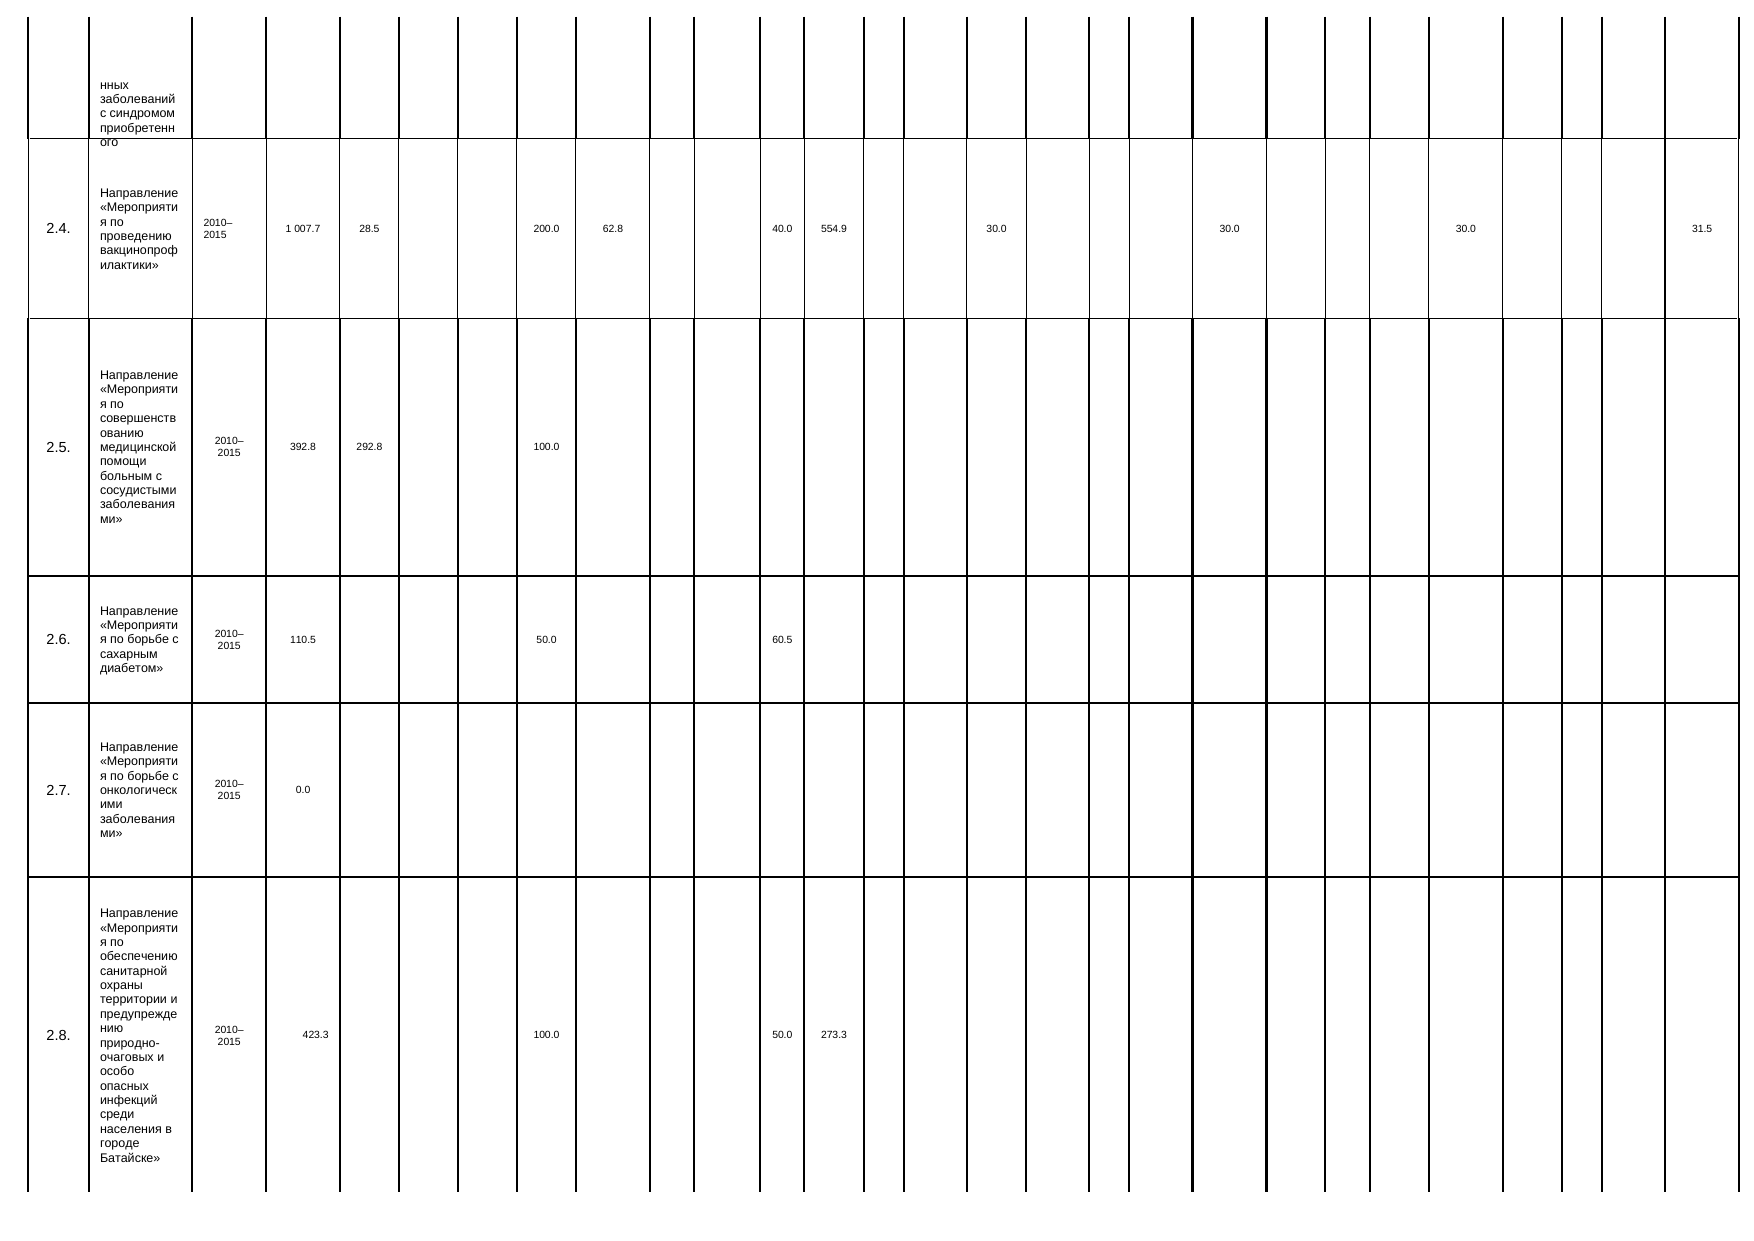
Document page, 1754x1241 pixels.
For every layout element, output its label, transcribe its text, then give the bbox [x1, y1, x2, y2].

table_cell [458, 139, 516, 318]
table_cell [459, 704, 516, 876]
table_cell [650, 139, 694, 318]
table_cell [1130, 139, 1192, 318]
table_cell [1503, 139, 1561, 318]
table_cell [1326, 139, 1369, 318]
table_cell [761, 704, 803, 876]
table_cell 554.9 [805, 139, 863, 318]
table_cell [1090, 139, 1129, 318]
table_cell 273.3 [805, 878, 863, 1192]
table_cell [1090, 319, 1128, 575]
table_cell 62.8 [576, 139, 649, 318]
table_cell 2010– 2015 [193, 878, 265, 1192]
table_cell [1603, 878, 1664, 1192]
table_cell 292.8 [341, 319, 398, 575]
table_cell [651, 319, 693, 575]
table_cell [905, 878, 966, 1192]
table_cell [1370, 139, 1428, 318]
table_cell [1562, 139, 1601, 318]
table_cell [865, 704, 903, 876]
table_cell 28.5 [340, 139, 398, 318]
table_cell [805, 704, 863, 876]
table_cell [695, 139, 760, 318]
table_cell [968, 577, 1025, 702]
table_cell [577, 577, 649, 702]
table_cell [577, 878, 649, 1192]
table_cell [1027, 878, 1088, 1192]
table_cell [905, 319, 966, 575]
table_cell [1504, 878, 1561, 1192]
table_cell [341, 878, 398, 1192]
table_cell [1602, 139, 1664, 318]
table_cell 50.0 [761, 878, 803, 1192]
table_cell 392.8 [267, 319, 339, 575]
table_cell Направление «Мероприятия по борьбе с онкологическими заболеваниями» [90, 704, 191, 876]
table_cell Направление «Мероприятия по проведению вакцинопрофилактики» [89, 139, 192, 318]
table_cell [1130, 878, 1191, 1192]
table_cell [1130, 577, 1191, 702]
table_cell [1268, 577, 1324, 702]
table_cell [400, 319, 457, 575]
table_cell [1666, 704, 1738, 876]
table_cell [400, 878, 457, 1192]
table_cell 50.0 [518, 577, 575, 702]
table_cell 60.5 [761, 577, 803, 702]
table_cell 2.5. [29, 319, 88, 575]
table_cell 1 007.7 [267, 139, 339, 318]
table_cell 2010– 2015 [193, 319, 265, 575]
table_cell Направление «Мероприятия по обеспечению санитарной охраны территории и предупреждению природно-очаговых и особо опасных инфекций среди населения в городе Батайске» [90, 878, 191, 1192]
table_cell [1267, 139, 1325, 318]
table_cell [1326, 577, 1369, 702]
table_cell 2010– 2015 [193, 704, 265, 876]
table_cell [1090, 878, 1128, 1192]
table_cell [1371, 704, 1428, 876]
table_cell [865, 319, 903, 575]
table_cell [1194, 577, 1265, 702]
table_cell [651, 878, 693, 1192]
table_cell [1130, 319, 1191, 575]
table_cell 200.0 [517, 139, 575, 318]
table_cell [1430, 319, 1502, 575]
table_cell [1563, 878, 1601, 1192]
table_cell [1371, 577, 1428, 702]
table_cell [1268, 319, 1324, 575]
table_cell [651, 704, 693, 876]
table_cell [761, 319, 803, 575]
table_cell [1603, 704, 1664, 876]
table_cell [1027, 319, 1088, 575]
table_cell [459, 319, 516, 575]
table_cell [1194, 704, 1265, 876]
table_cell [1090, 704, 1128, 876]
table_cell [865, 878, 903, 1192]
table_cell [577, 704, 649, 876]
table_cell [865, 577, 903, 702]
table_cell [1603, 577, 1664, 702]
table_cell [695, 704, 759, 876]
table_cell [1563, 704, 1601, 876]
table_cell [695, 878, 759, 1192]
table_cell [1430, 577, 1502, 702]
table_cell 30.0 [1193, 139, 1266, 318]
table_cell [1666, 318, 1738, 575]
table_cell 423.3 [267, 878, 339, 1192]
table_cell 100.0 [518, 878, 575, 1192]
table_cell [1504, 319, 1561, 575]
table_cell [1666, 878, 1738, 1192]
table_cell [1430, 704, 1502, 876]
table_cell [1563, 319, 1601, 575]
table_cell [1027, 577, 1088, 702]
table_cell [400, 577, 457, 702]
table_cell 31.5 [1666, 138, 1738, 318]
table_cell [577, 319, 649, 575]
table_cell 2.6. [29, 577, 88, 702]
table_cell [1268, 878, 1324, 1192]
table_cell [968, 878, 1025, 1192]
table_cell 2010– 2015 [193, 139, 266, 318]
table_cell [1027, 704, 1088, 876]
table_cell [695, 577, 759, 702]
table_cell 30.0 [967, 139, 1026, 318]
table_cell [864, 139, 903, 318]
table_cell 2.7. [29, 704, 88, 876]
table_cell [1563, 577, 1601, 702]
table_cell [695, 319, 759, 575]
table_cell [968, 704, 1025, 876]
table_cell [341, 577, 398, 702]
table_cell [1090, 577, 1128, 702]
table_cell [400, 704, 457, 876]
table_cell [805, 577, 863, 702]
table_cell [805, 319, 863, 575]
table_cell [1326, 878, 1369, 1192]
table_cell 2.4. [29, 139, 88, 318]
table_cell [1603, 319, 1664, 575]
table_cell [1326, 704, 1369, 876]
table_cell 2.8. [29, 878, 88, 1192]
table_cell [1666, 577, 1738, 702]
table_cell Направление «Мероприятия по борьбе с сахарным диабетом» [90, 577, 191, 702]
table_cell [905, 704, 966, 876]
table_cell [1504, 704, 1561, 876]
table_cell [1268, 704, 1324, 876]
table_cell [341, 704, 398, 876]
table_cell [459, 878, 516, 1192]
table_cell [459, 577, 516, 702]
table_cell [1326, 319, 1369, 575]
table_cell [968, 319, 1025, 575]
table_cell [1130, 704, 1191, 876]
table_cell [1371, 878, 1428, 1192]
table_cell [651, 577, 693, 702]
table_cell [1371, 319, 1428, 575]
table_cell [1504, 577, 1561, 702]
table_cell [399, 139, 457, 318]
table_cell 40.0 [761, 139, 804, 318]
table_cell 110.5 [267, 577, 339, 702]
table_cell 30.0 [1429, 139, 1502, 318]
table_cell Направление «Мероприятия по совершенствованию медицинской помощи больным с сосудистыми заболеваниями» [90, 319, 191, 575]
table_cell 0.0 [267, 704, 339, 876]
table_cell [904, 139, 966, 318]
table_cell [1194, 878, 1265, 1192]
table_cell [518, 704, 575, 876]
table_cell [905, 577, 966, 702]
table_cell [1430, 878, 1502, 1192]
table_cell 100.0 [518, 319, 575, 575]
table_cell [1194, 319, 1265, 575]
table_cell 2010– 2015 [193, 577, 265, 702]
table_cell [1027, 139, 1089, 318]
